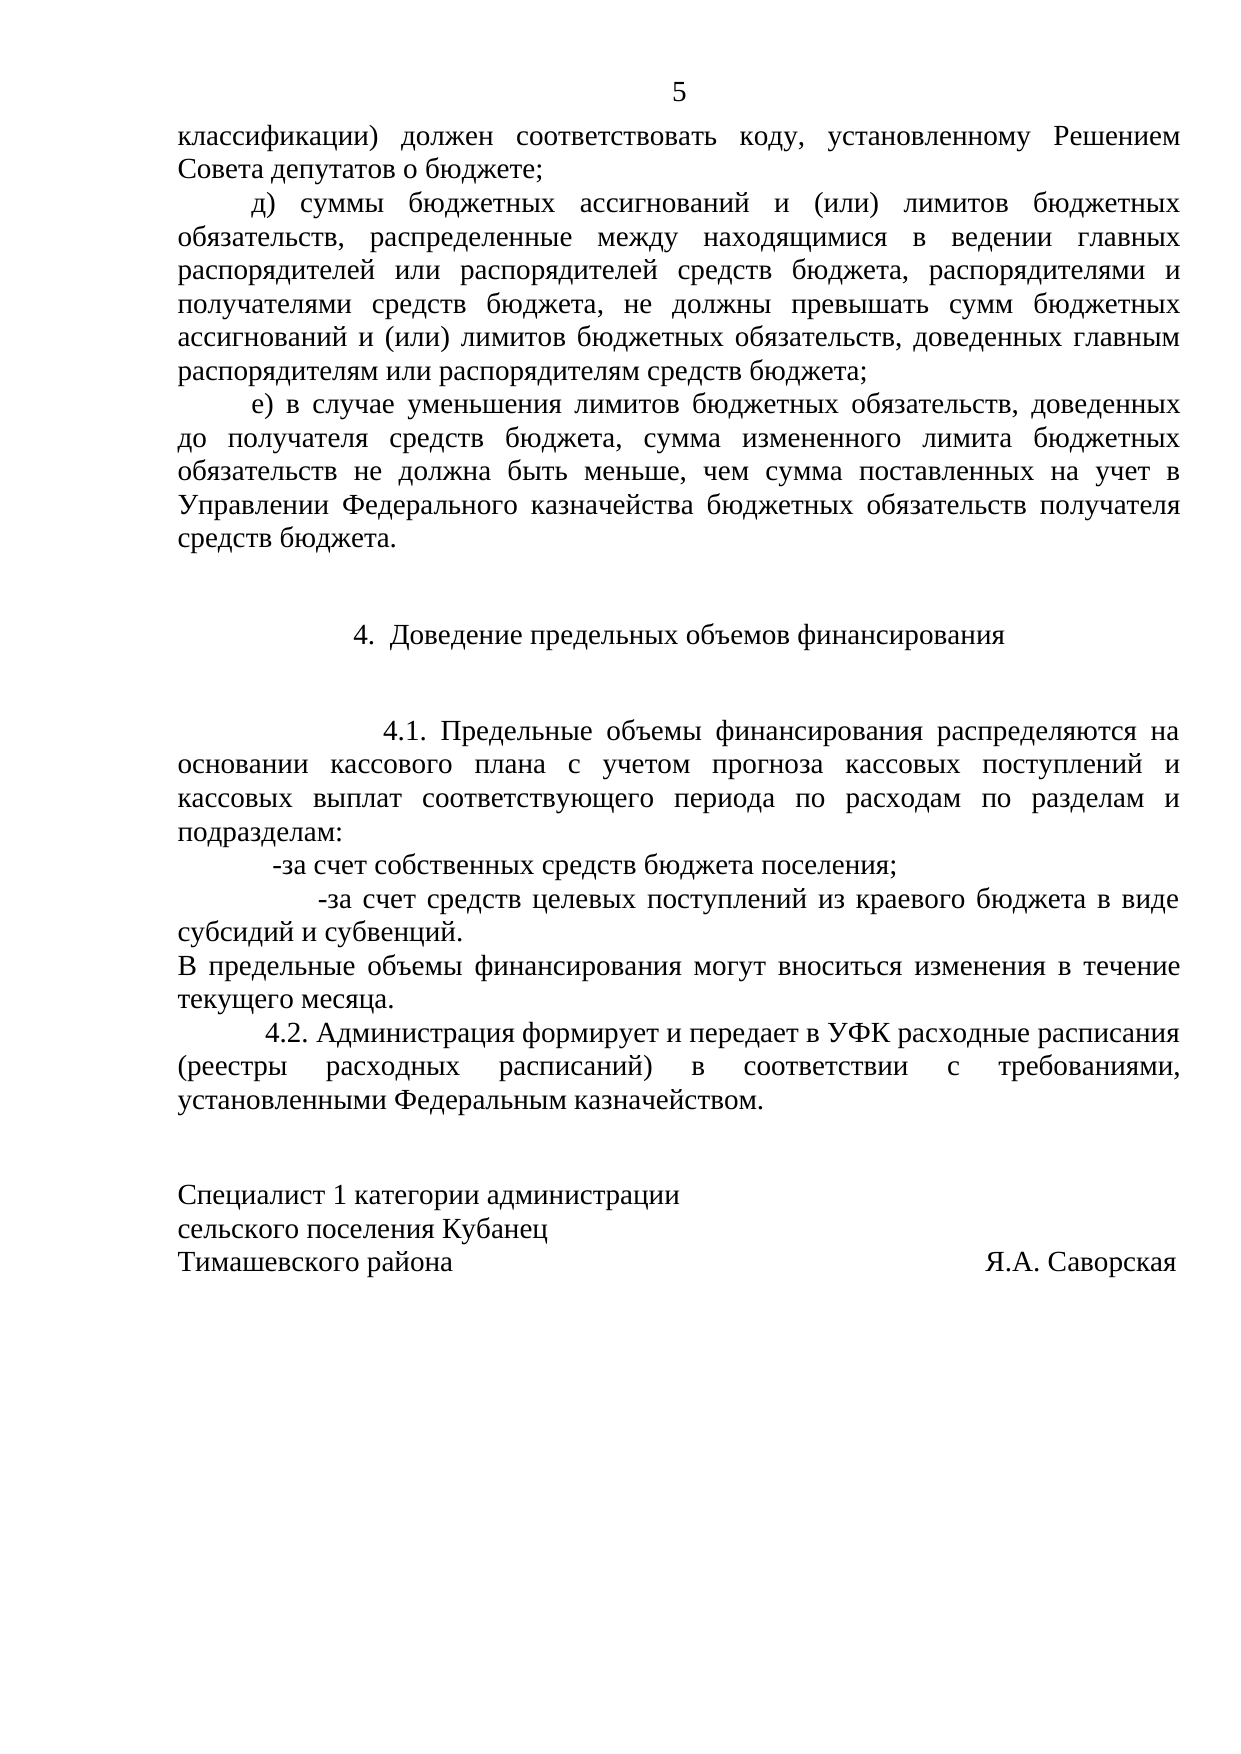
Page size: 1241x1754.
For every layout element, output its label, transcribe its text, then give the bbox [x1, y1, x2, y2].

text д) суммы бюджетных ассигнований и (или) лимитов бюджетных обязательств, распределенные между находящимися в ведении главных распорядителей или распорядителей средств бюджета, распорядителями и получателями средств бюджета, не должны превышать сумм бюджетных ассигнований и (или) лимитов бюджетных обязательств, доведенных главным распорядителям или распорядителям средств бюджета; [177, 185, 1181, 386]
text Специалист 1 категории администрации [177, 1177, 1181, 1211]
text -за счет средств целевых поступлений из краевого бюджета в виде субсидий и субвенций. [177, 881, 1181, 948]
text В предельные объемы финансирования могут вноситься изменения в течение текущего месяца. [177, 948, 1181, 1015]
text 4.2. Администрация формирует и передает в УФК расходные расписания (реестры расходных расписаний) в соответствии с требованиями, установленными Федеральным казначейством. [177, 1015, 1181, 1116]
text е) в случае уменьшения лимитов бюджетных обязательств, доведенных до получателя средств бюджета, сумма измененного лимита бюджетных обязательств не должна быть меньше, чем сумма поставленных на учет в Управлении Федерального казначейства бюджетных обязательств получателя средств бюджета. [177, 386, 1181, 554]
text 4.1. Предельные объемы финансирования распределяются на основании кассового плана с учетом прогноза кассовых поступлений и кассовых выплат соответствующего периода по расходам по разделам и подразделам: [177, 679, 1181, 847]
text 4. Доведение предельных объемов финансирования [177, 617, 1181, 650]
text Тимашевского района Я.А. Саворская [177, 1244, 1181, 1278]
text -за счет собственных средств бюджета поселения; [177, 847, 1181, 881]
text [177, 118, 1181, 185]
text сельского поселения Кубанец [177, 1211, 1181, 1244]
